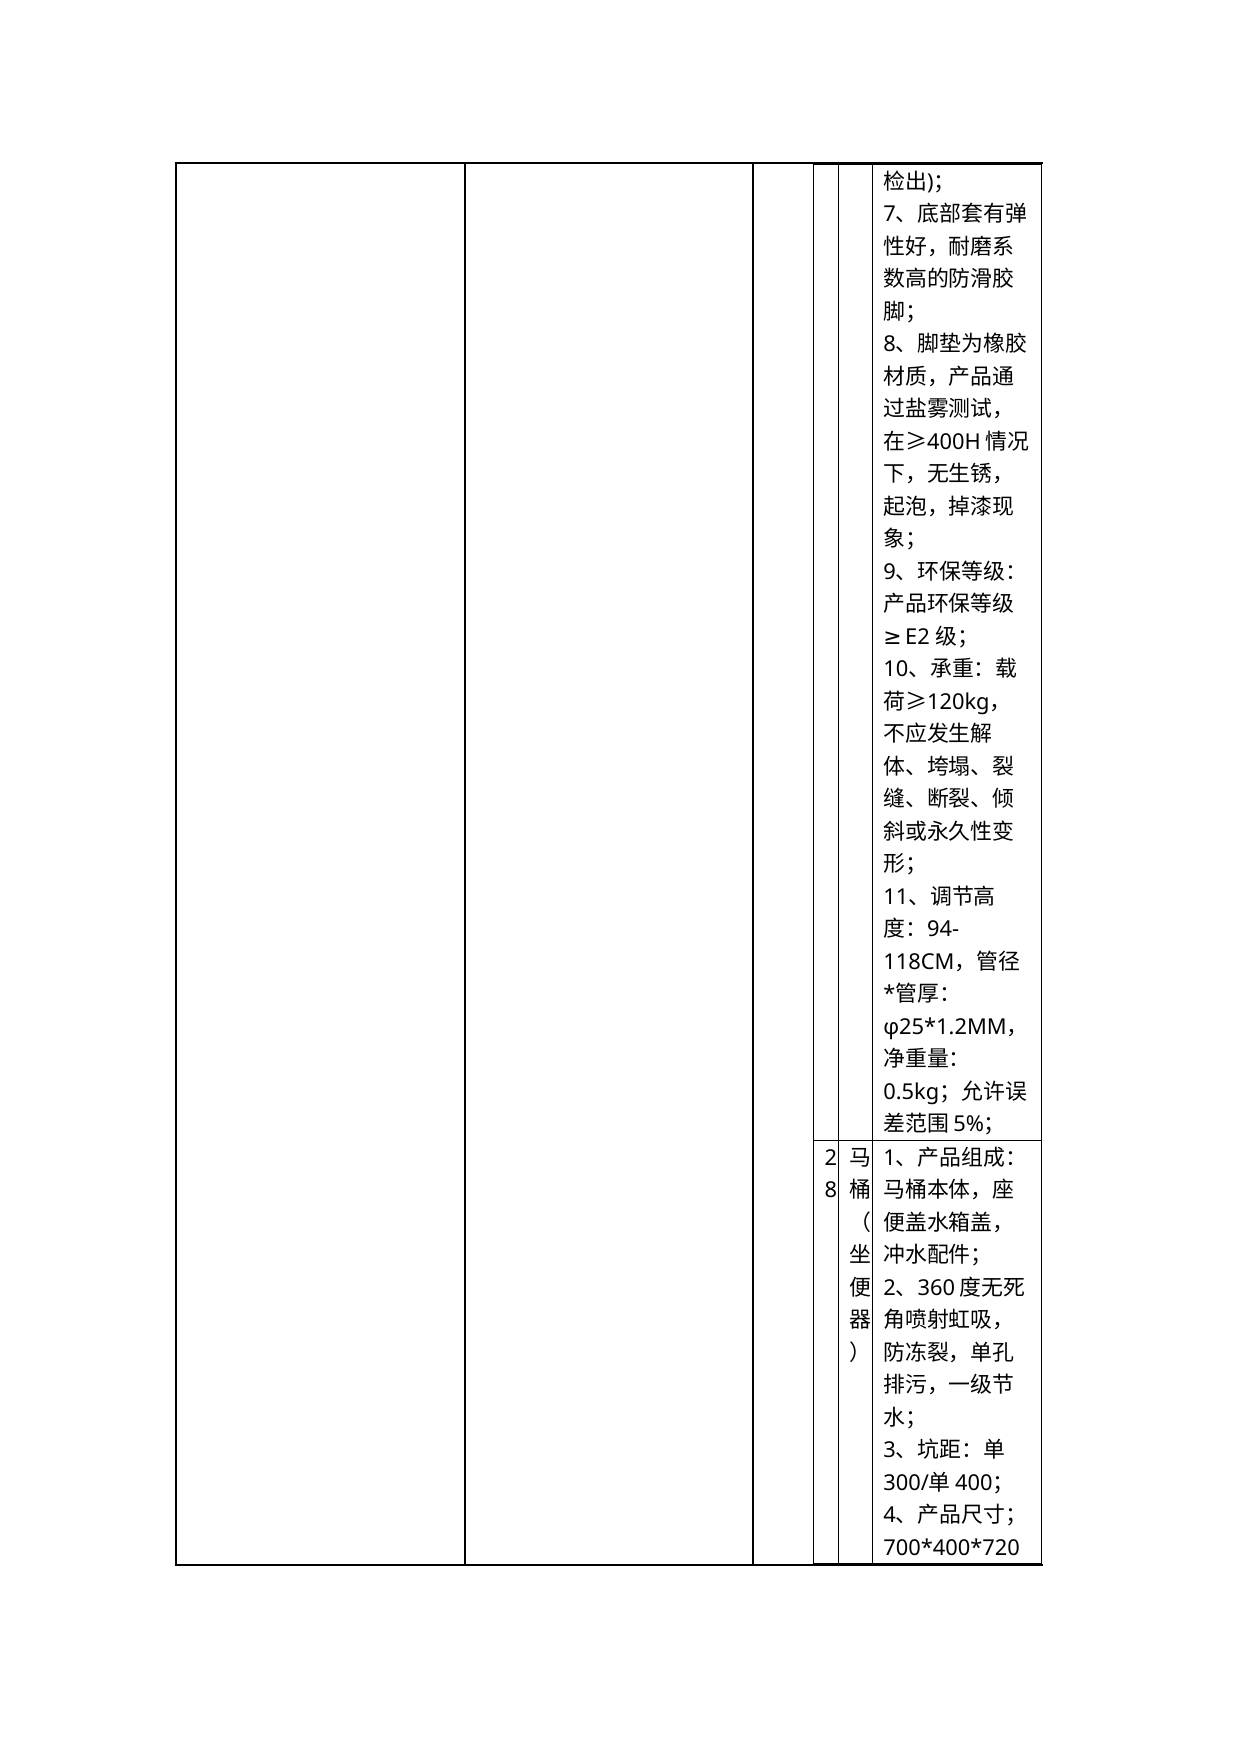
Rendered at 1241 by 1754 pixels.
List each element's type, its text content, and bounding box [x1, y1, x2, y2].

table_cell [839, 165, 872, 1140]
table_cell [814, 1141, 838, 1563]
table_cell 1 [177, 164, 464, 1564]
table_cell [754, 164, 813, 1564]
table_cell [873, 165, 1041, 1140]
table_cell [466, 164, 752, 1564]
table_cell [839, 1141, 872, 1563]
table_cell [814, 165, 838, 1140]
table_cell [873, 1141, 1041, 1563]
